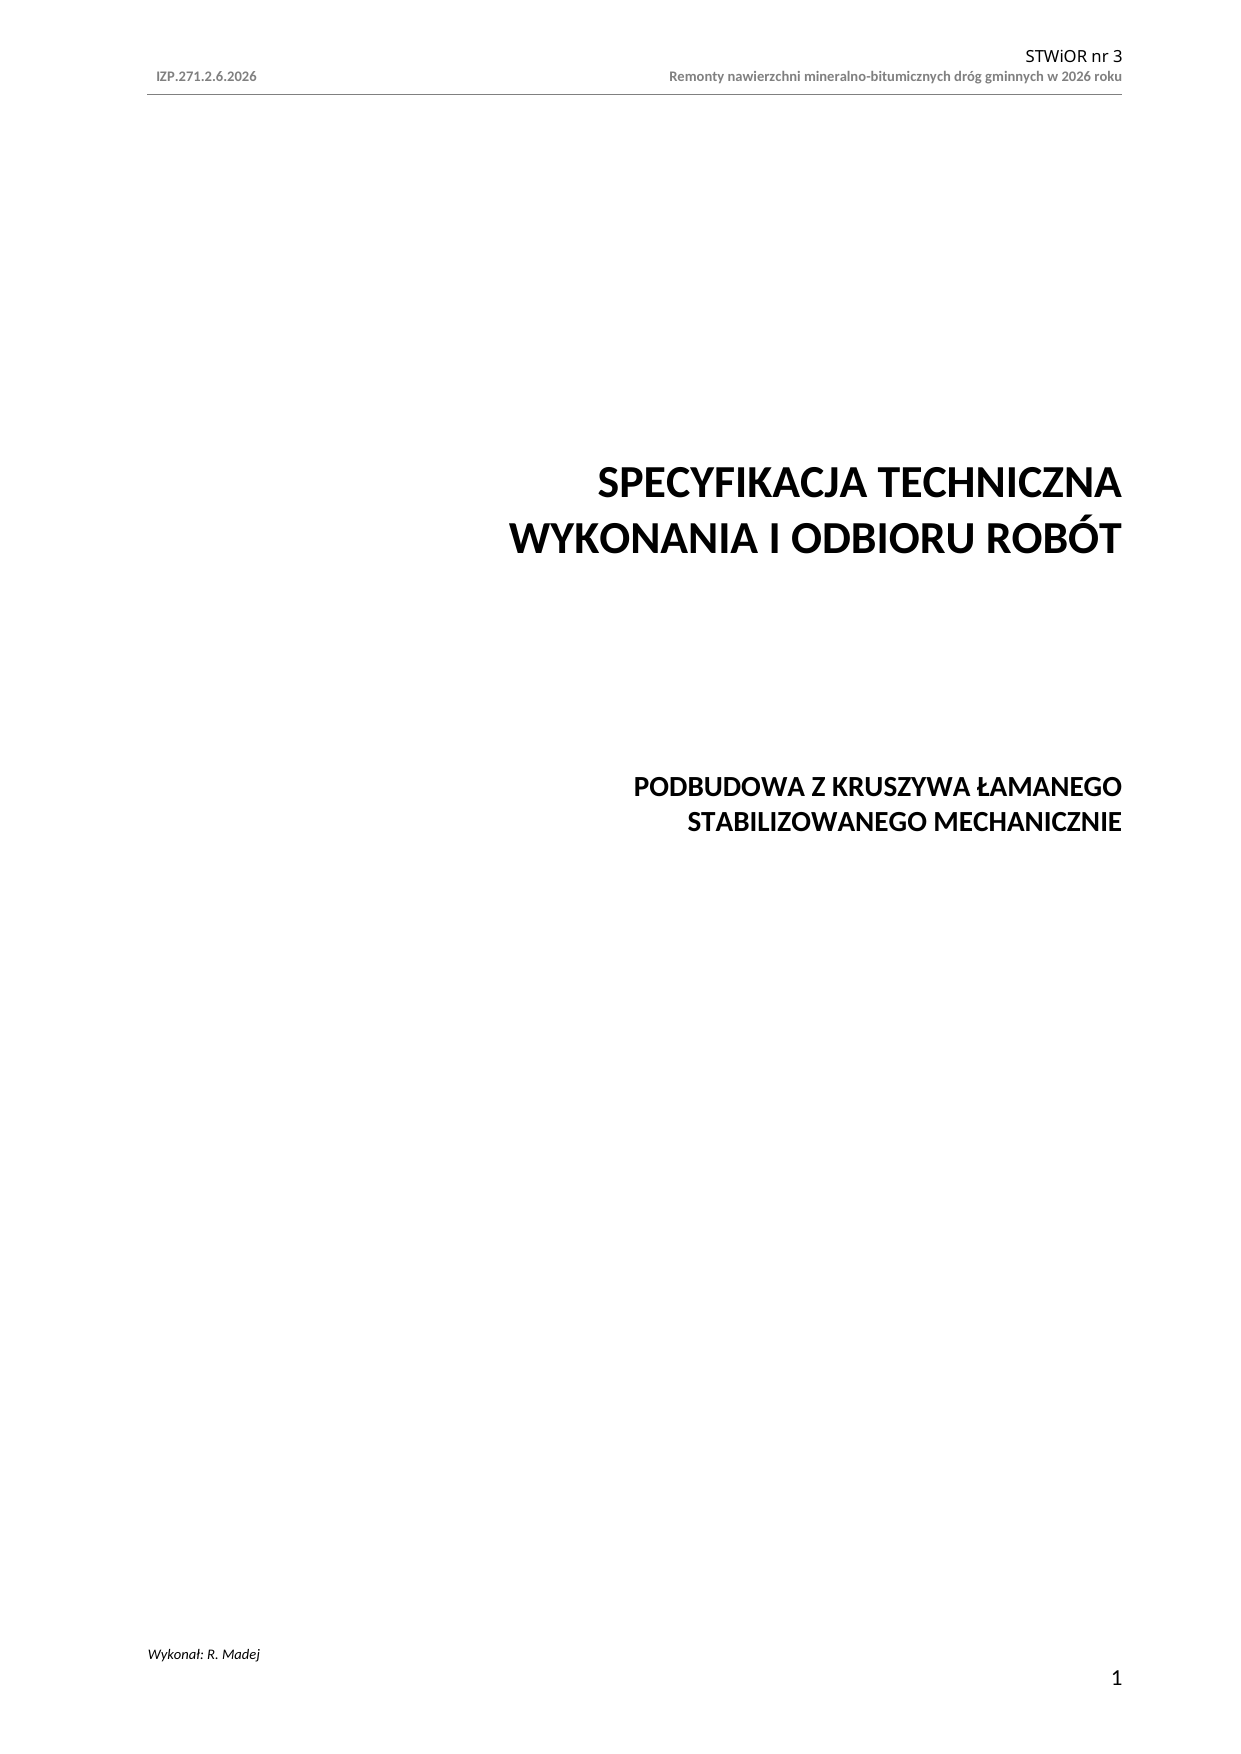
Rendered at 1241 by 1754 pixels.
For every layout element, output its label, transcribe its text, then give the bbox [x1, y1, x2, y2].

text SPECYFIKACJA TECHNICZNA [148, 453, 1122, 508]
text PODBUDOWA Z KRUSZYWA ŁAMANEGO [148, 768, 1122, 803]
text WYKONANIA I ODBIORU ROBÓT [148, 508, 1122, 564]
text STABILIZOWANEGO MECHANICZNIE [148, 803, 1122, 839]
